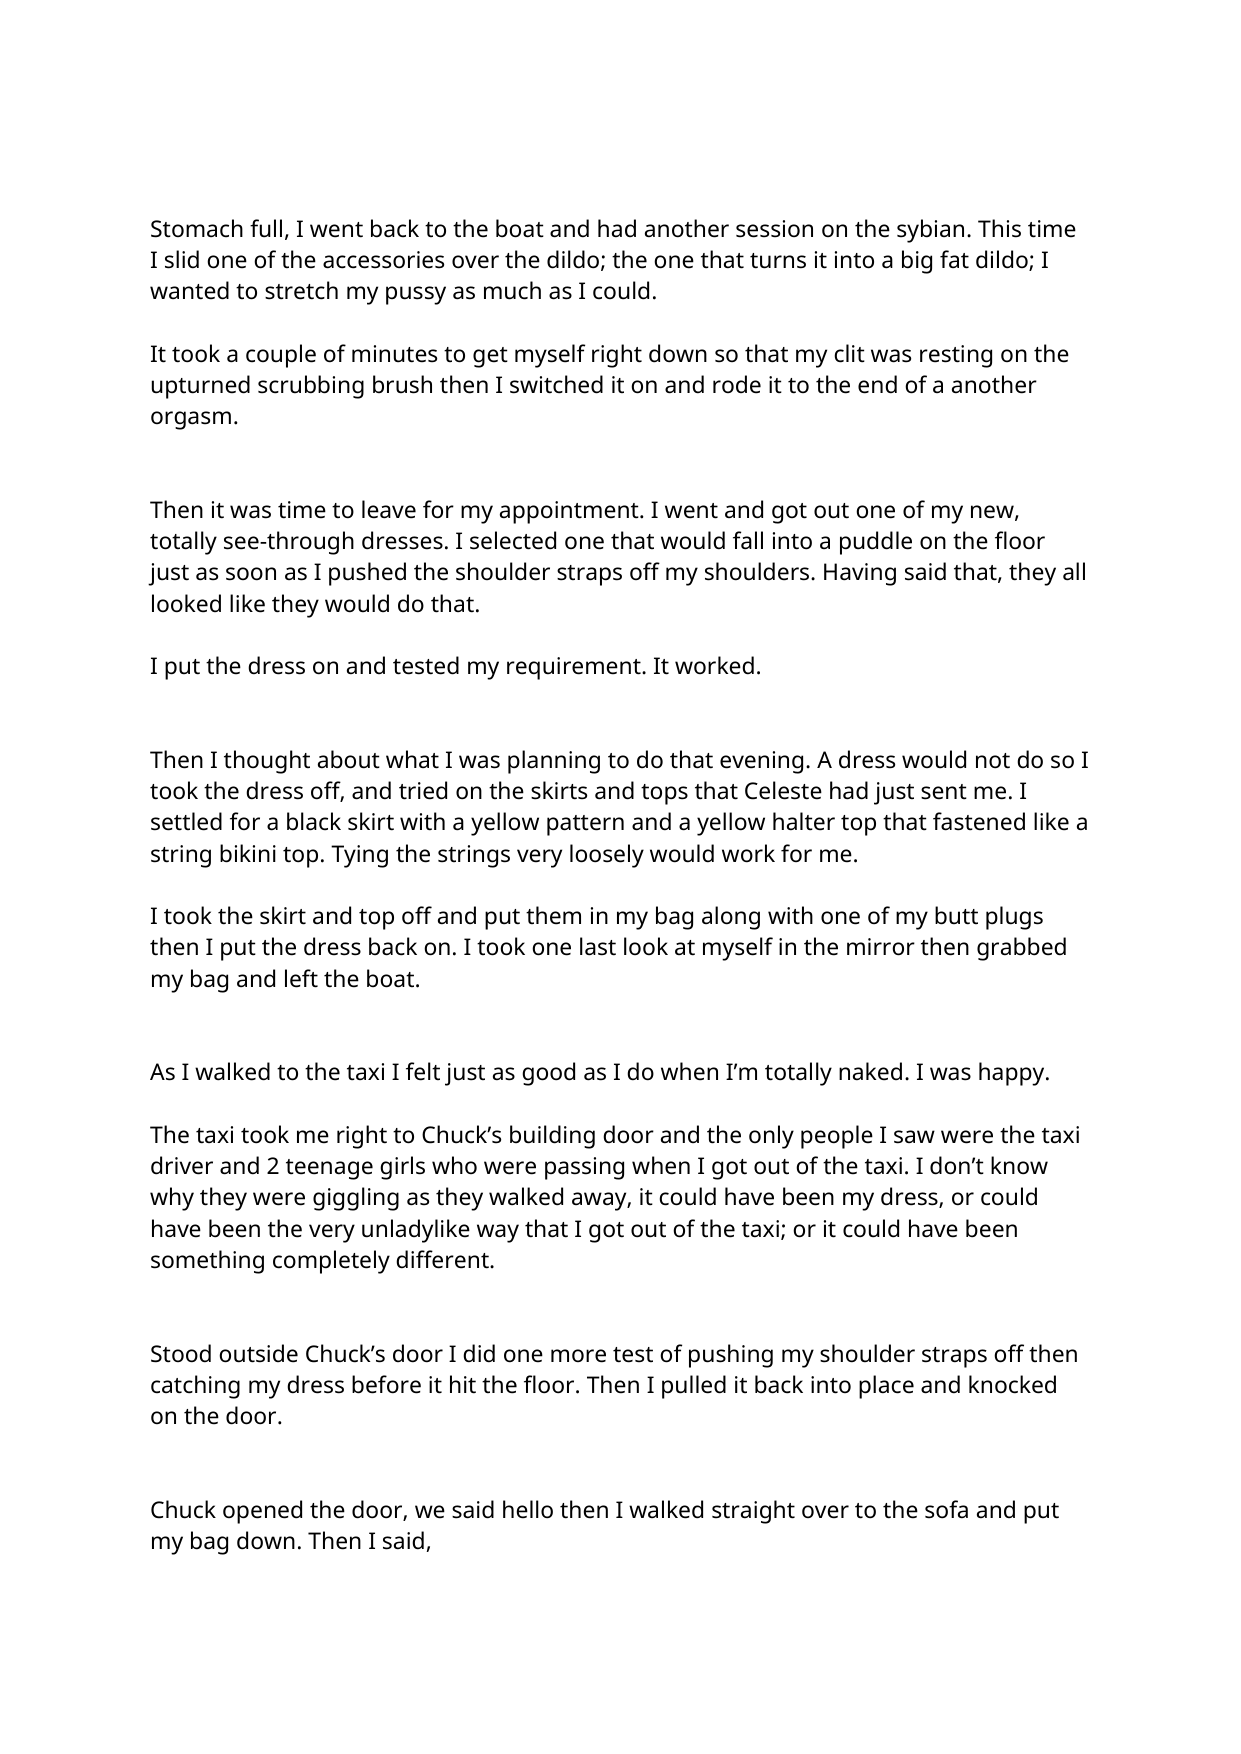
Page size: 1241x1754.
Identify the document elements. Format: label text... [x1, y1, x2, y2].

text It took a couple of minutes to get myself right down so that my clit was resting on the upturned scrubbing brush then I switched it on and rode it to the end of a another orgasm. [150, 337, 1090, 431]
text Chuck opened the door, we said hello then I walked straight over to the sofa and put my bag down. Then I said, [150, 1494, 1090, 1556]
text The taxi took me right to Chuck’s building door and the only people I saw were the taxi driver and 2 teenage girls who were passing when I got out of the taxi. I don’t know why they were giggling as they walked away, it could have been my dress, or could have been the very unladylike way that I got out of the taxi; or it could have been something completely different. [150, 1119, 1090, 1275]
text Stood outside Chuck’s door I did one more test of pushing my shoulder straps off then catching my dress before it hit the floor. Then I pulled it back into place and knocked on the door. [150, 1337, 1090, 1431]
text Then I thought about what I was planning to do that evening. A dress would not do so I took the dress off, and tried on the skirts and tops that Celeste had just sent me. I settled for a black skirt with a yellow pattern and a yellow halter top that fastened like a string bikini top. Tying the strings very loosely would work for me. [150, 744, 1090, 869]
text Stomach full, I went back to the boat and had another session on the sybian. This time I slid one of the accessories over the dildo; the one that turns it into a big fat dildo; I wanted to stretch my pussy as much as I could. [150, 212, 1090, 306]
text I put the dress on and tested my requirement. It worked. [150, 650, 1090, 681]
text As I walked to the taxi I felt just as good as I do when I’m totally naked. I was happy. [150, 1056, 1090, 1087]
text I took the skirt and top off and put them in my bag along with one of my butt plugs then I put the dress back on. I took one last look at myself in the mirror then grabbed my bag and left the boat. [150, 900, 1090, 994]
text Then it was time to leave for my appointment. I went and got out one of my new, totally see-through dresses. I selected one that would fall into a puddle on the floor just as soon as I pushed the shoulder straps off my shoulders. Having said that, they all looked like they would do that. [150, 494, 1090, 619]
